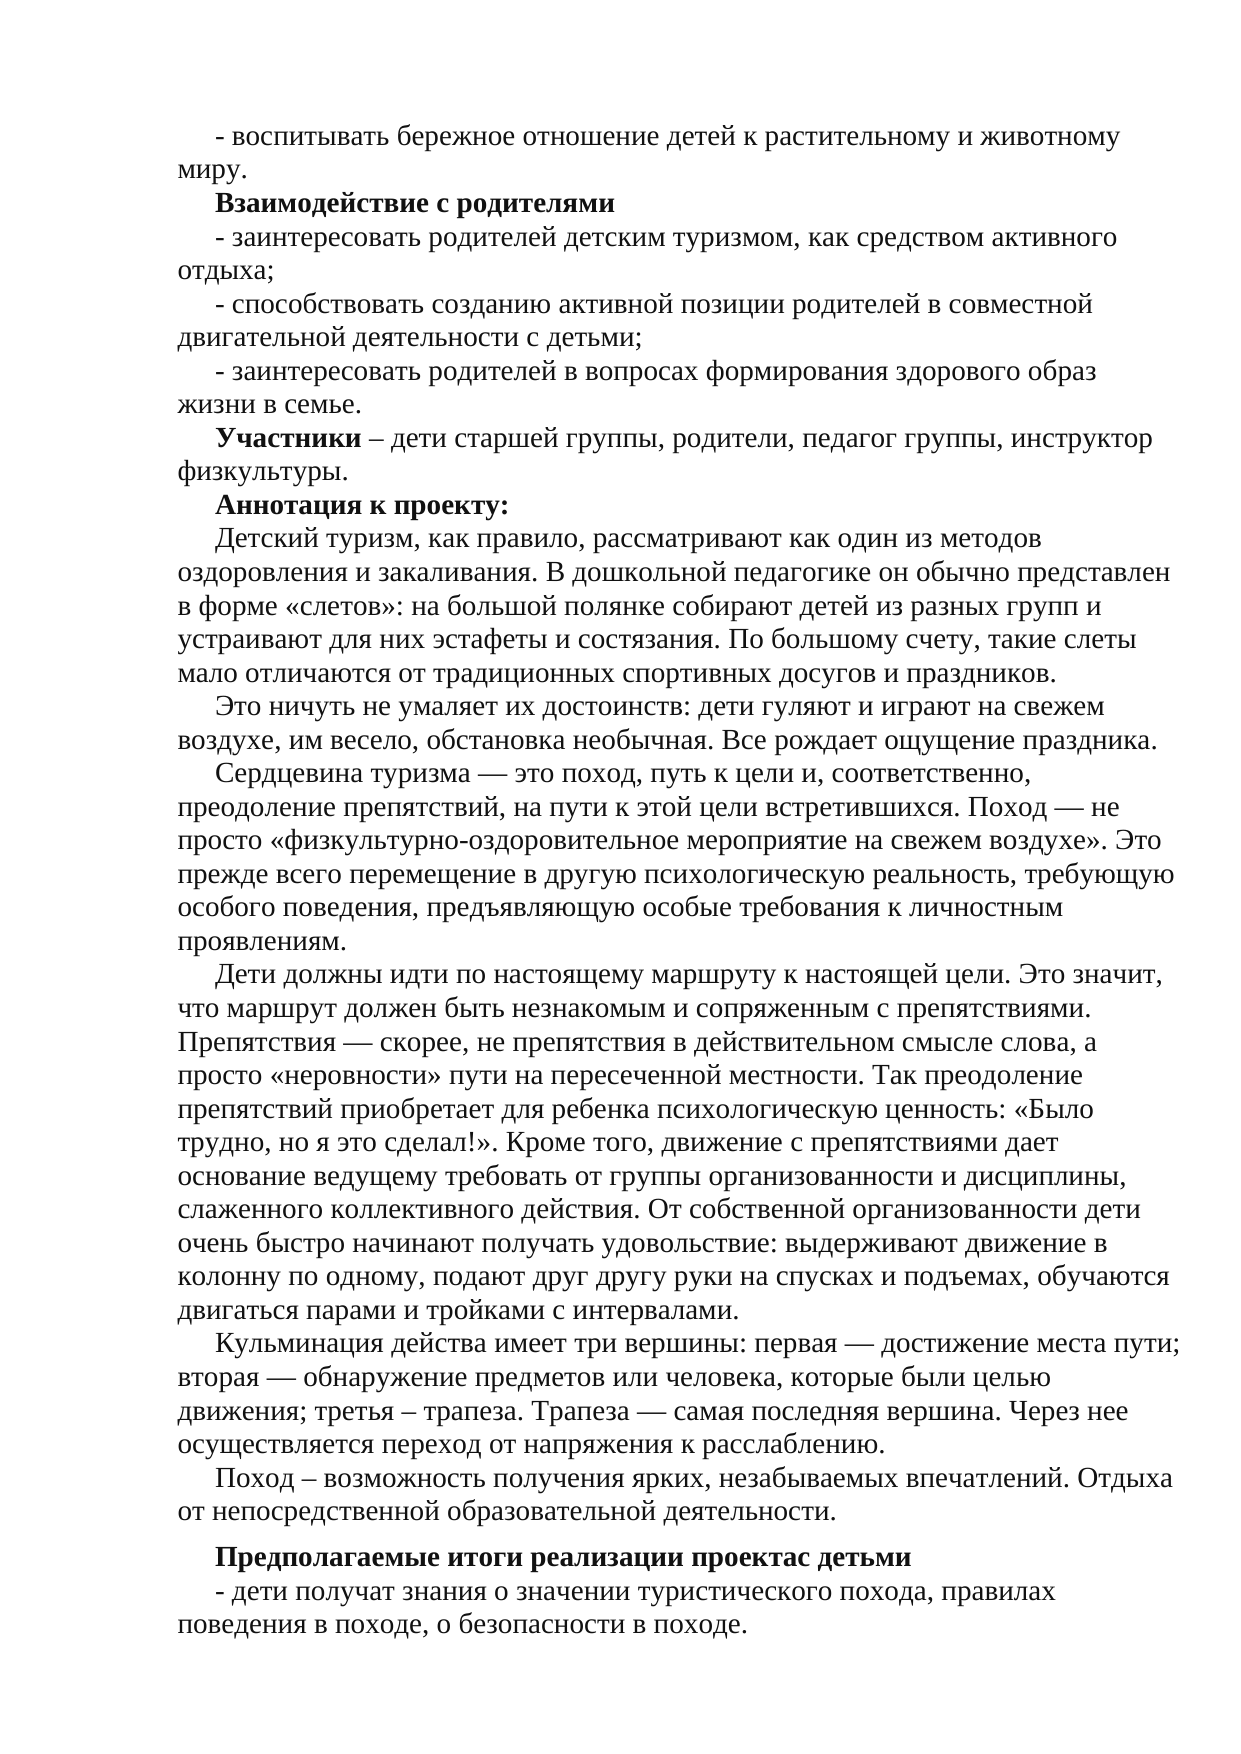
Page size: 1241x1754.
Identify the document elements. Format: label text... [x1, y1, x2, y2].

text Это ничуть не умаляет их достоинств: дети гуляют и играют на свежем воздухе, им весело, обстановка необычная. Все рождает ощущение праздника. [177, 688, 1181, 755]
text Сердцевина туризма — это поход, путь к цели и, соответственно, преодоление препятствий, на пути к этой цели встретившихся. Поход — не просто «физкультурно-оздоровительное мероприятие на свежем воздухе». Это прежде всего перемещение в другую психологическую реальность, требующую особого поведения, предъявляющую особые требования к личностным проявлениям. [177, 755, 1181, 957]
text - воспитывать бережное отношение детей к растительному и животному миру. [177, 118, 1181, 185]
text Участники – дети старшей группы, родители, педагог группы, инструктор физкультуры. [177, 420, 1181, 487]
text Предполагаемые итоги реализации проектас детьми [177, 1539, 1181, 1573]
text - способствовать созданию активной позиции родителей в совместной двигательной деятельности с детьми; [177, 286, 1181, 353]
text Дети должны идти по настоящему маршруту к настоящей цели. Это значит, что маршрут должен быть незнакомым и сопряженным с препятствиями. Препятствия — скорее, не препятствия в действительном смысле слова, а просто «неровности» пути на пересеченной местности. Так преодоление препятствий приобретает для ребенка психологическую ценность: «Было трудно, но я это сделал!». Кроме того, движение с препятствиями дает основание ведущему требовать от группы организованности и дисциплины, слаженного коллективного действия. От собственной организованности дети очень быстро начинают получать удовольствие: выдерживают движение в колонну по одному, подают друг другу руки на спусках и подъемах, обучаются двигаться парами и тройками с интервалами. [177, 957, 1181, 1326]
text - заинтересовать родителей детским туризмом, как средством активного отдыха; [177, 219, 1181, 286]
text Детский туризм, как правило, рассматривают как один из методов оздоровления и закаливания. В дошкольной педагогике он обычно представлен в форме «слетов»: на большой полянке собирают детей из разных групп и устраивают для них эстафеты и состязания. По большому счету, такие слеты мало отличаются от традиционных спортивных досугов и праздников. [177, 521, 1181, 688]
text Взаимодействие с родителями [177, 185, 1181, 219]
text - дети получат знания о значении туристического похода, правилах поведения в походе, о безопасности в походе. [177, 1573, 1181, 1640]
text - заинтересовать родителей в вопросах формирования здорового образ жизни в семье. [177, 353, 1181, 420]
text Поход – возможность получения ярких, незабываемых впечатлений. Отдыха от непосредственной образовательной деятельности. [177, 1460, 1181, 1527]
text Аннотация к проекту: [177, 487, 1181, 521]
text Кульминация действа имеет три вершины: первая — достижение места пути; вторая — обнаружение предметов или человека, которые были целью движения; третья – трапеза. Трапеза — самая последняя вершина. Через нее осуществляется переход от напряжения к расслаблению. [177, 1326, 1181, 1460]
